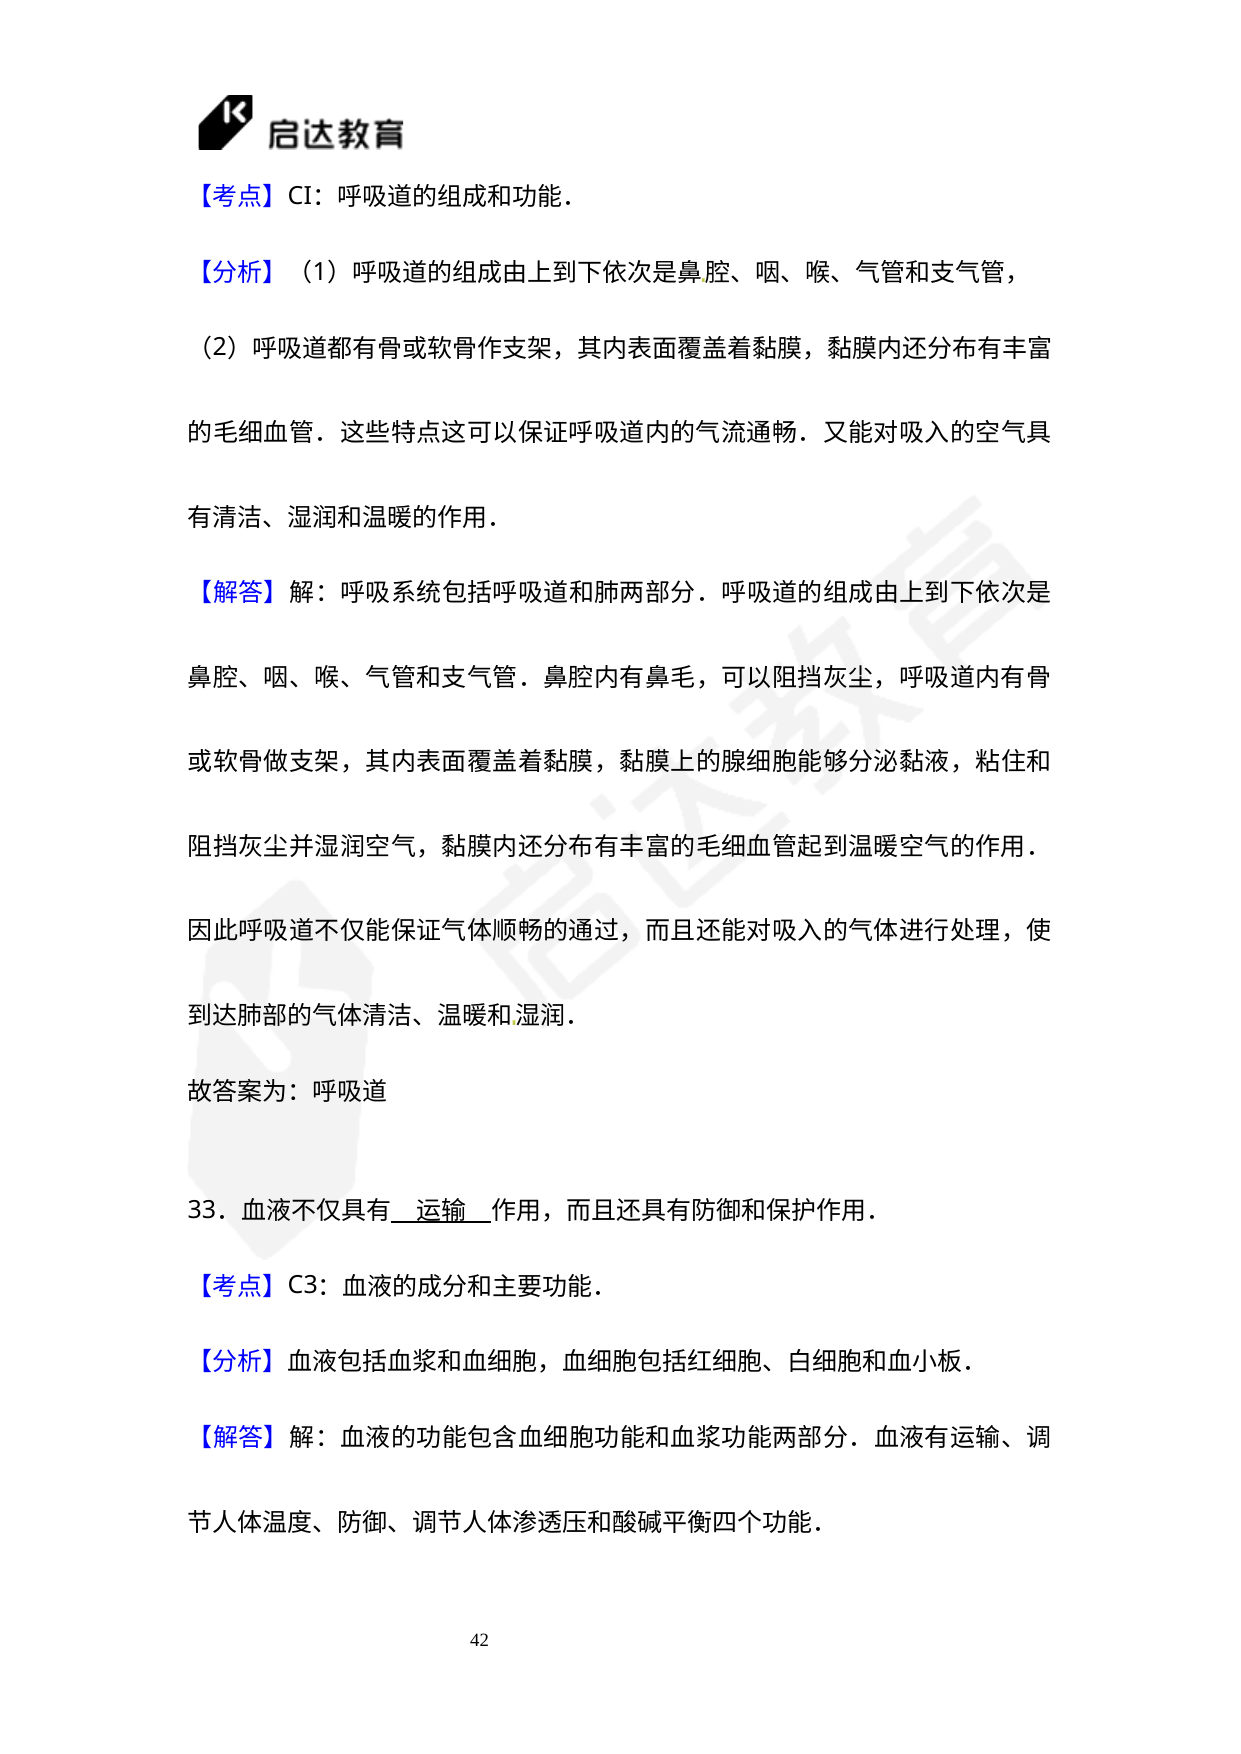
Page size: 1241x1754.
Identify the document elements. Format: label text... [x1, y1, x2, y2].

text 【解答】解：血液的功能包含血细胞功能和血浆功能两部分．血液有运输、调节人体温度、防御、调节人体渗透压和酸碱平衡四个功能． [187, 1403, 1053, 1553]
text （2）呼吸道都有骨或软骨作支架，其内表面覆盖着黏膜，黏膜内还分布有丰富的毛细血管．这些特点这可以保证呼吸道内的气流通畅．又能对吸入的空气具有清洁、湿润和温暖的作用． [187, 314, 1053, 548]
picture [198, 95, 404, 150]
text 【考点】CI：呼吸道的组成和功能． [187, 162, 1053, 227]
text 故答案为：呼吸道 [187, 1057, 1053, 1122]
text 【分析】（1）呼吸道的组成由上到下依次是鼻腔、咽、喉、气管和支气管， [187, 238, 1053, 303]
text 33．血液不仅具有 运输 作用，而且还具有防御和保护作用． [187, 1176, 1053, 1241]
text 【解答】解：呼吸系统包括呼吸道和肺两部分．呼吸道的组成由上到下依次是鼻腔、咽、喉、气管和支气管．鼻腔内有鼻毛，可以阻挡灰尘，呼吸道内有骨或软骨做支架，其内表面覆盖着黏膜，黏膜上的腺细胞能够分泌黏液，粘住和阻挡灰尘并湿润空气，黏膜内还分布有丰富的毛细血管起到温暖空气的作用．因此呼吸道不仅能保证气体顺畅的通过，而且还能对吸入的气体进行处理，使到达肺部的气体清洁、温暖和湿润． [187, 558, 1053, 1046]
text 【考点】C3：血液的成分和主要功能． [187, 1252, 1053, 1317]
text 【分析】血液包括血浆和血细胞，血细胞包括红细胞、白细胞和血小板． [187, 1327, 1053, 1392]
